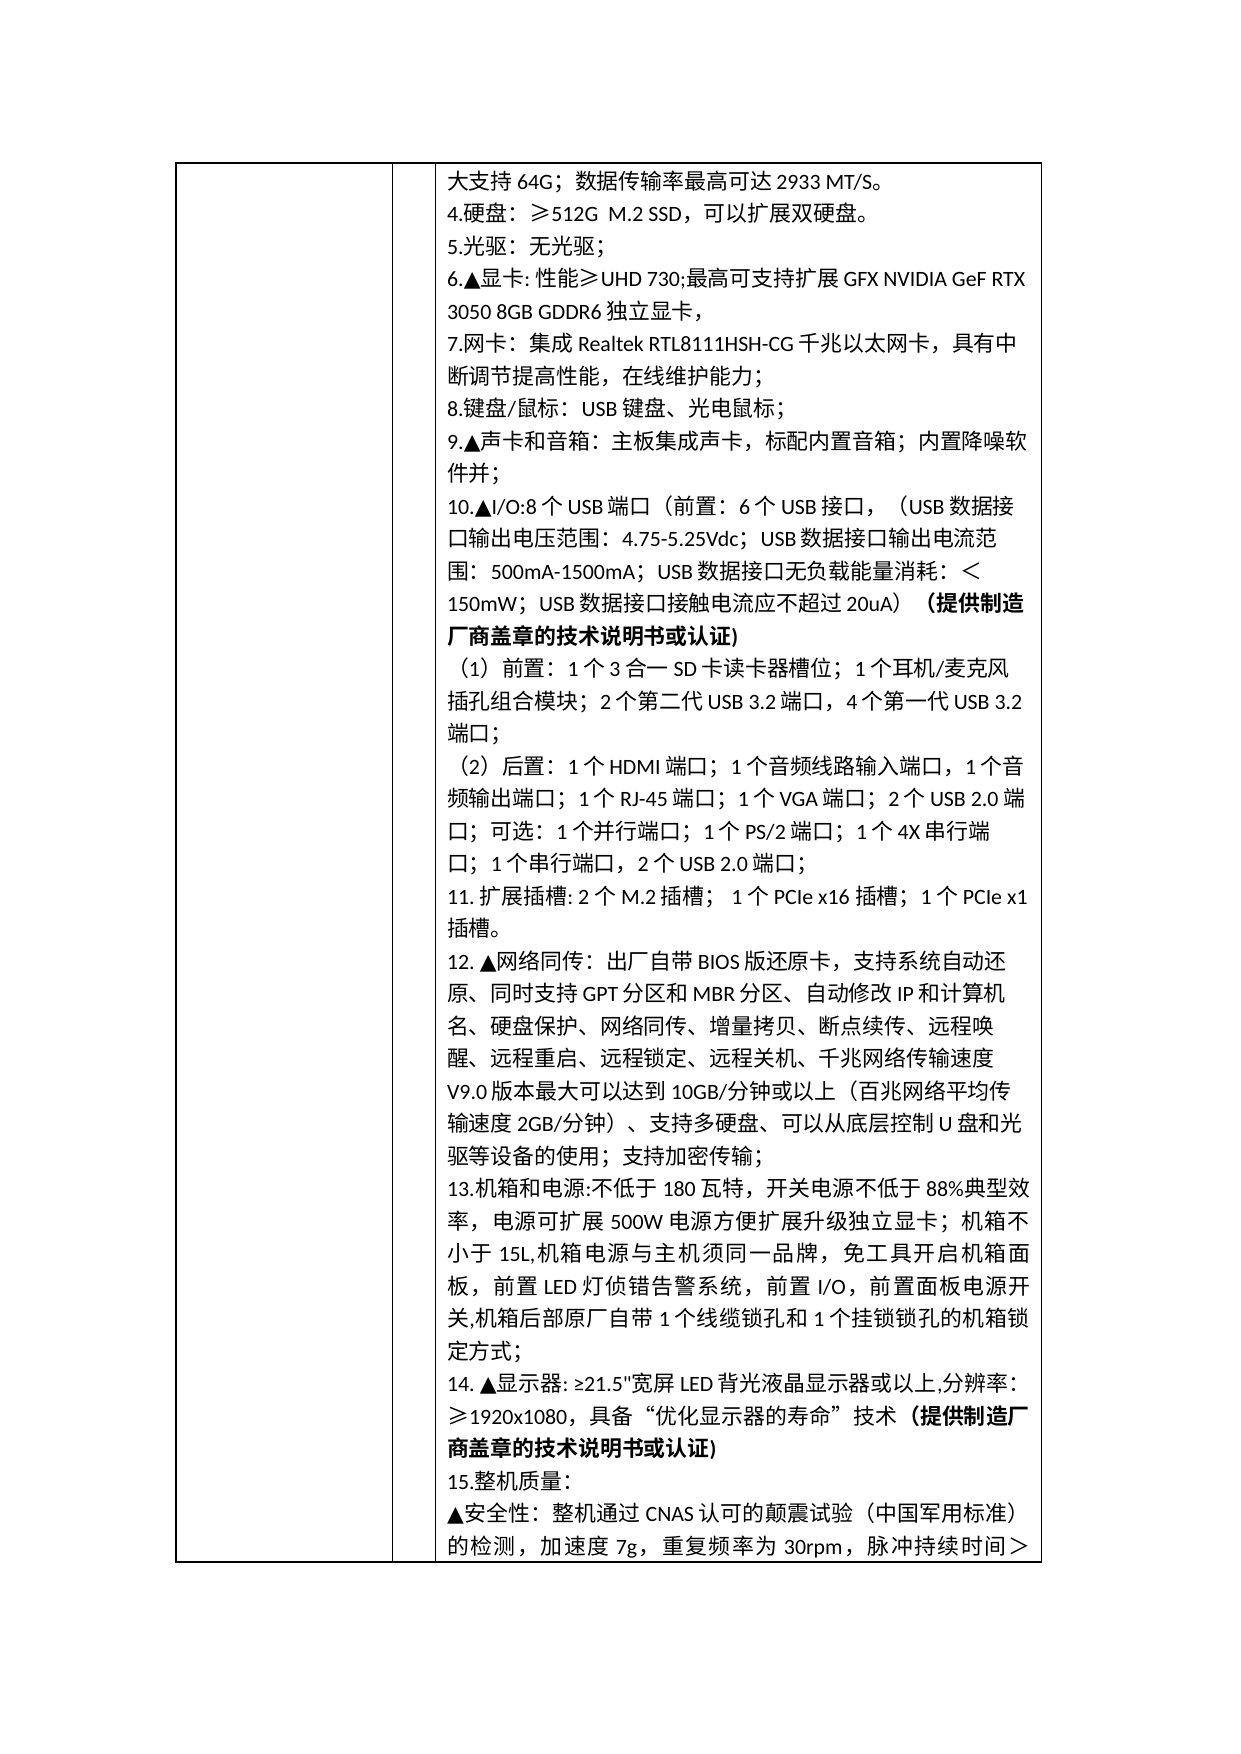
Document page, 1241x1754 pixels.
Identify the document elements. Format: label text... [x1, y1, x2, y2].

table_cell ▲ [177, 164, 392, 1561]
table_cell 1 [393, 164, 435, 1561]
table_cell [436, 164, 1041, 1561]
